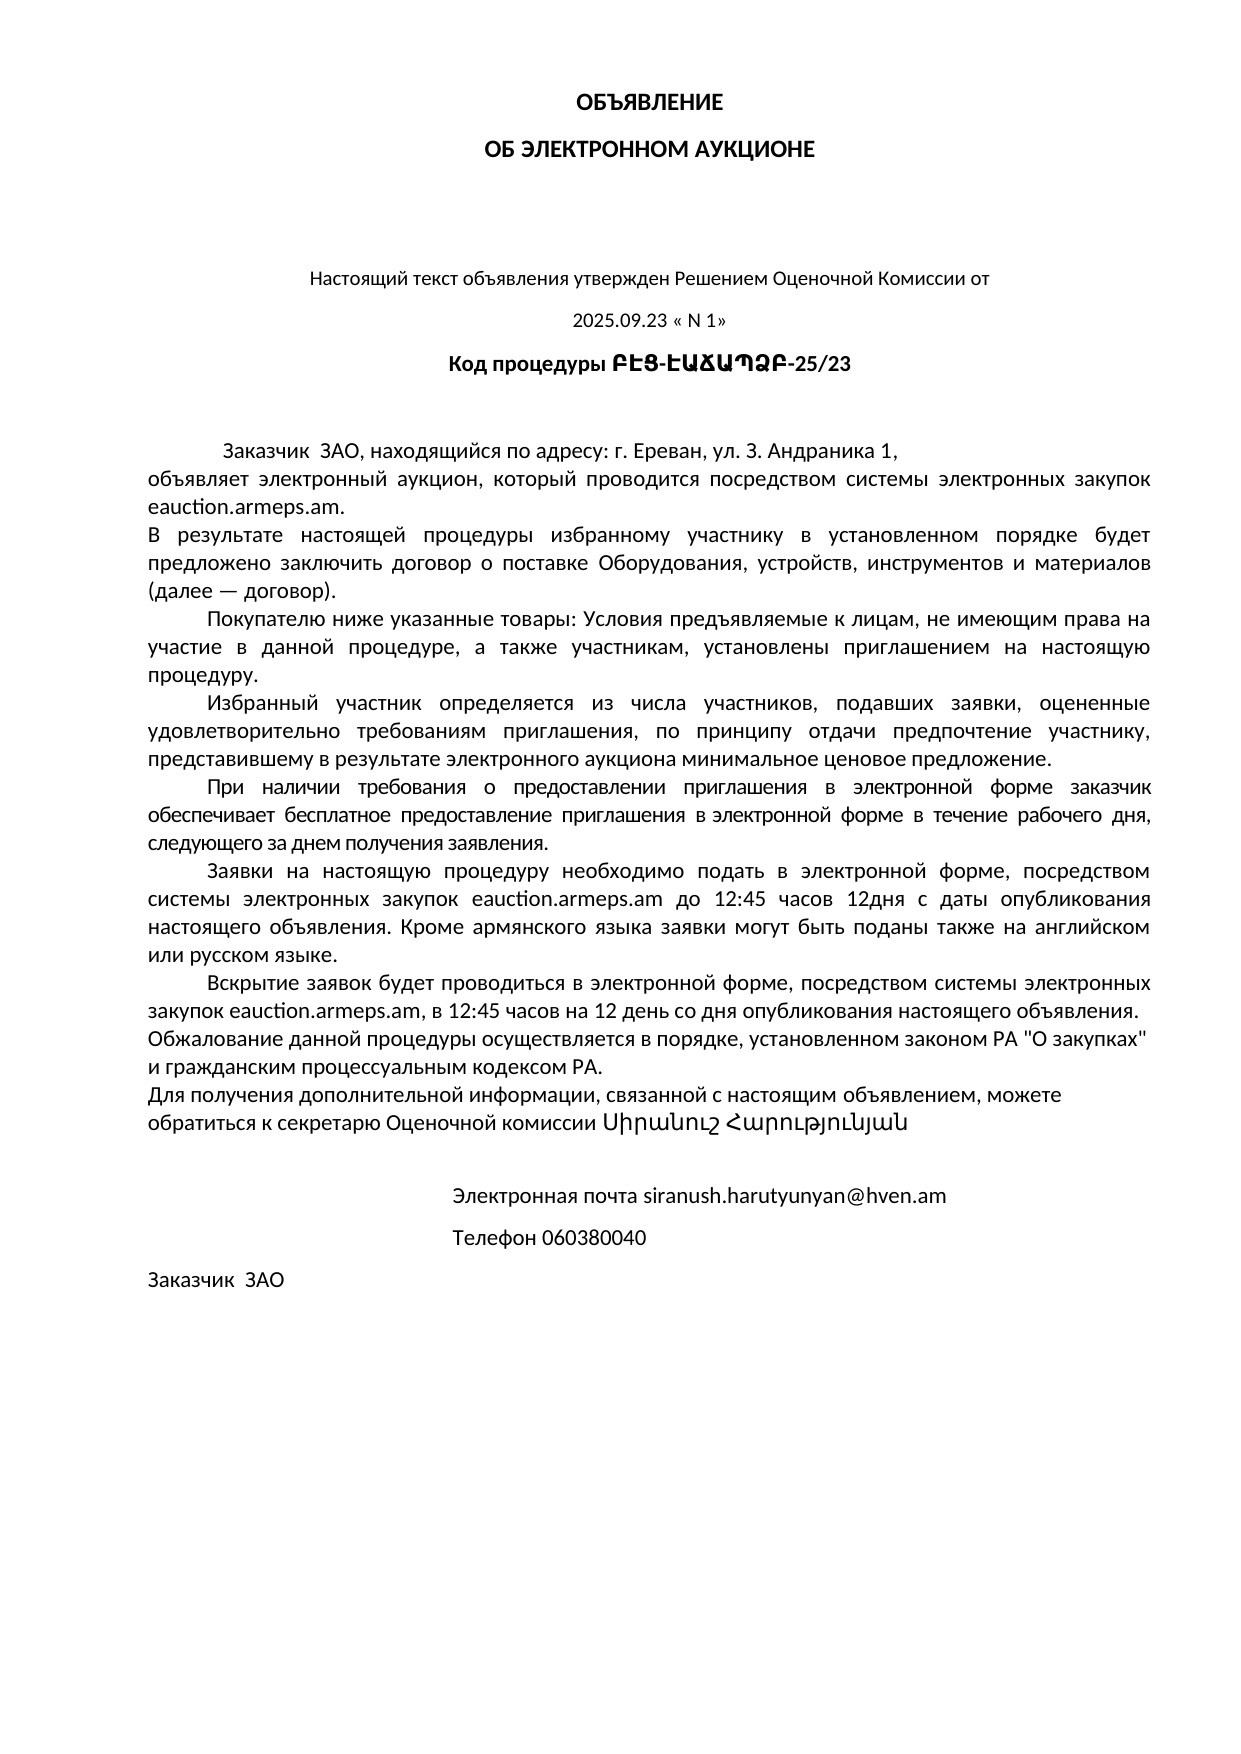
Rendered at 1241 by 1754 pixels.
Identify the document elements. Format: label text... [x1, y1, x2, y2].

text Электронная почта siranush.harutyunyan@hven.am [148, 1181, 1152, 1209]
text Заказчик ЗАО [148, 1265, 1152, 1293]
text ОБ ЭЛЕКТРОННОМ АУКЦИОНЕ [148, 134, 1152, 164]
text Покупателю ниже указанные товары: Условия предъявляемые к лицам, не имеющим права на участие в данной процедуре, а также участникам, установлены приглашением на настоящую процедуру. [148, 604, 1152, 688]
text Вскрытие заявок будет проводиться в электронной форме, посредством системы электронных закупок eauction.armeps.am, в 12:45 часов на 12 день со дня опубликования настоящего объявления. [148, 968, 1152, 1024]
text ОБЪЯВЛЕНИЕ [148, 86, 1152, 117]
text Обжалование данной процедуры осуществляется в порядке, установленном законом РА "О закупках" и гражданским процессуальным кодексом РА. [148, 1024, 1152, 1080]
text Для получения дополнительной информации, связанной с настоящим объявлением, можете обратиться к секретарю Оценочной комиссии Սիրանուշ Հարությունյան [148, 1080, 1152, 1136]
text Избранный участник определяется из числа участников, подавших заявки, оцененные удовлетворительно требованиям приглашения, по принципу отдачи предпочтение участнику, представившему в результате электронного аукциона минимальное ценовое предложение. [148, 688, 1152, 772]
text Код процедуры ԲԷՑ-ԷԱՃԱՊՁԲ-25/23 [148, 349, 1152, 377]
text 2025.09.23 « N 1» [148, 307, 1152, 332]
text Телефон 060380040 [148, 1223, 1152, 1251]
text Заказчик ЗАО, находящийся по адресу: г. Ереван, ул. З. Андраника 1, [148, 436, 1152, 464]
text При наличии требования о предоставлении приглашения в электронной форме заказчик обеспечивает бесплатное предоставление приглашения в электронной форме в течение рабочего дня, следующего за днем получения заявления. [148, 772, 1152, 856]
text В результате настоящей процедуры избранному участнику в установленном порядке будет предложено заключить договор о поставке Оборудования, устройств, инструментов и материалов (далее — договор). [148, 520, 1152, 604]
text Заявки на настоящую процедуру необходимо подать в электронной форме, посредством системы электронных закупок eauction.armeps.am до 12:45 часов 12дня с даты опубликования настоящего объявления. Кроме армянского языка заявки могут быть поданы также на английском или русском языке. [148, 856, 1152, 968]
text Настоящий текст объявления утвержден Решением Оценочной Комиссии от [148, 265, 1152, 290]
text объявляет электронный аукцион, который проводится посредством системы электронных закупок eauction.armeps.am. [148, 464, 1152, 520]
